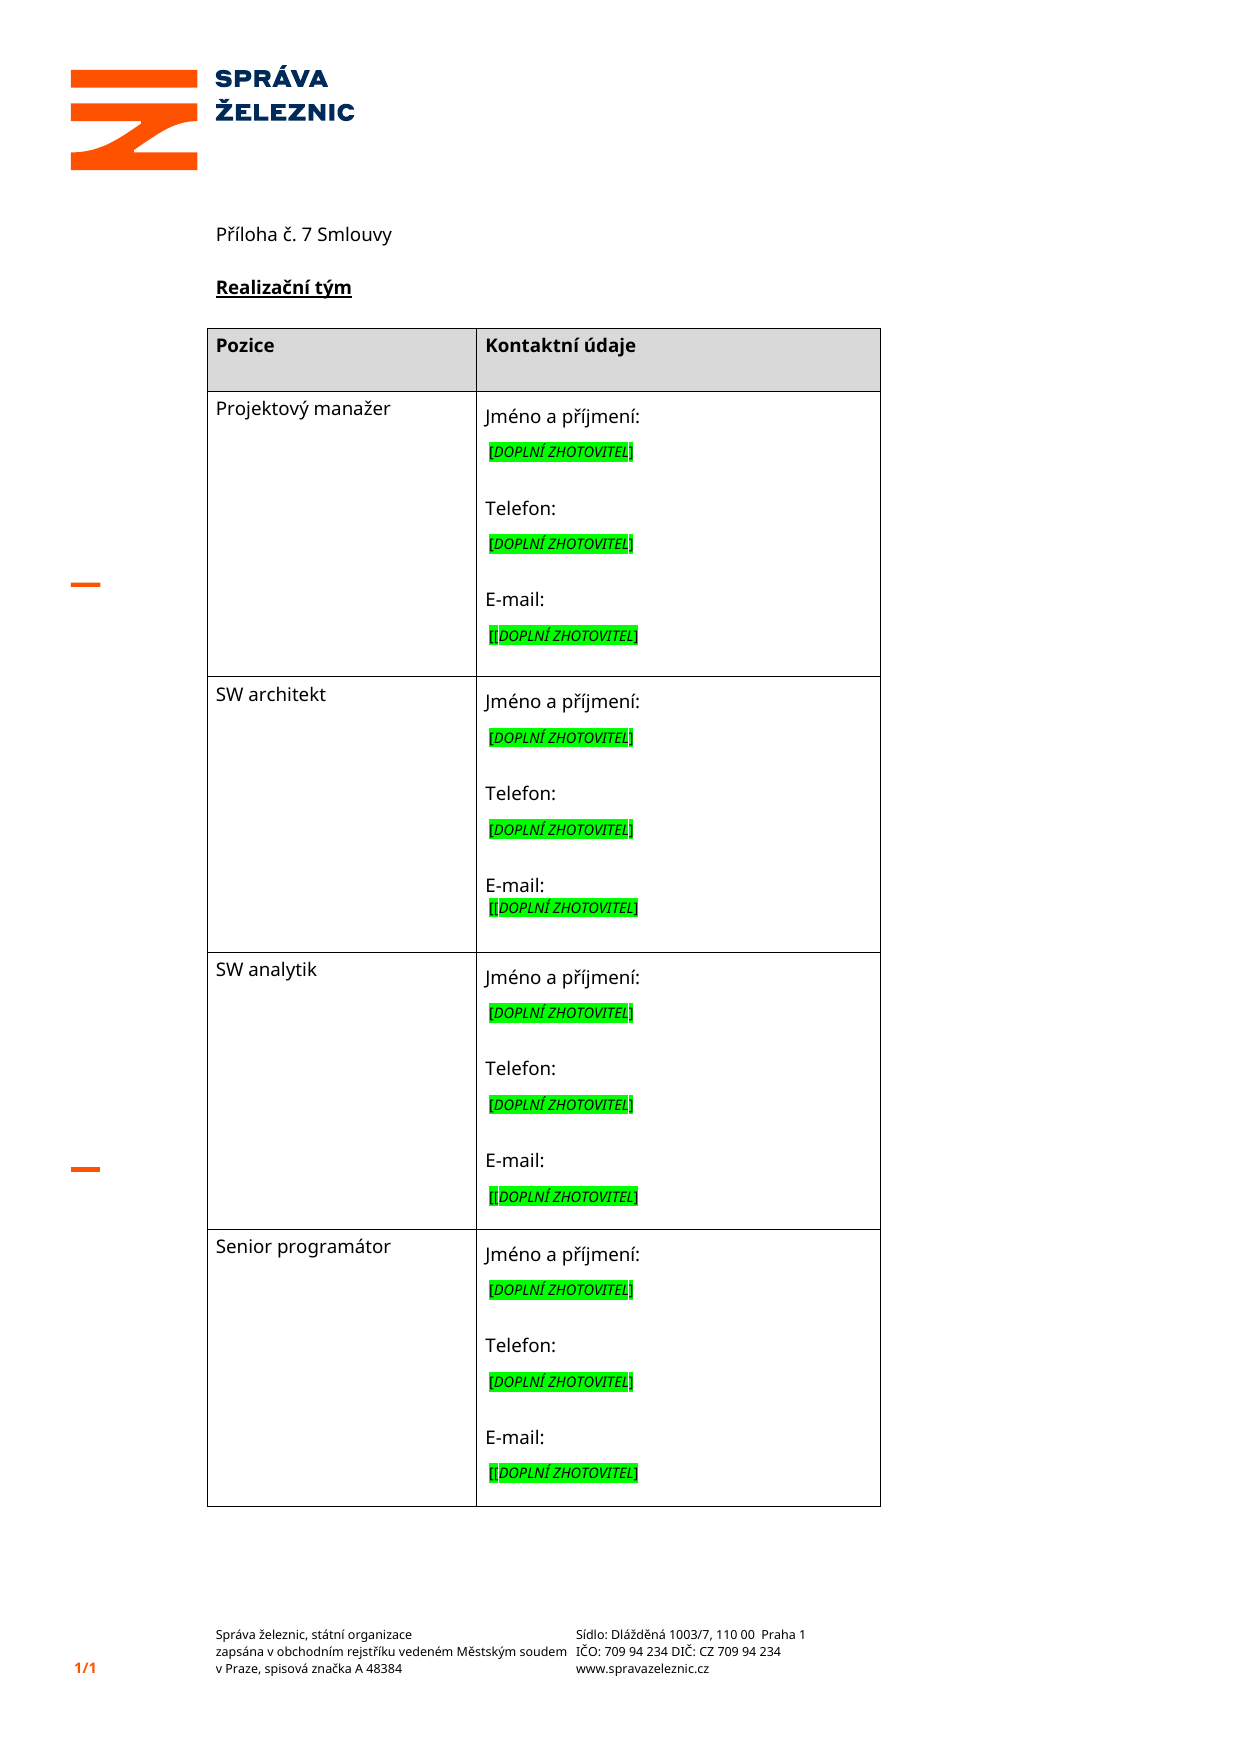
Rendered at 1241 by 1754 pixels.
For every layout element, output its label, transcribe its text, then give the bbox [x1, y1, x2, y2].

table_cell Jméno a příjmení: [DOPLNÍ ZHOTOVITEL] Telefon: [DOPLNÍ ZHOTOVITEL] E-mail: [[DOPLNÍ ZHOTOVITEL] [477, 392, 880, 676]
table_header Kontaktní údaje [477, 329, 880, 391]
table_cell Jméno a příjmení: [DOPLNÍ ZHOTOVITEL] Telefon: [DOPLNÍ ZHOTOVITEL] E-mail: [[DOPLNÍ ZHOTOVITEL] [477, 1230, 880, 1506]
table_cell Jméno a příjmení: [DOPLNÍ ZHOTOVITEL] Telefon: [DOPLNÍ ZHOTOVITEL] E-mail: [[DOPLNÍ ZHOTOVITEL] [477, 677, 880, 952]
table_header Pozice [208, 329, 476, 391]
text Realizační tým [216, 274, 1122, 300]
table_cell SW analytik [208, 953, 476, 1229]
table_cell Projektový manažer [208, 392, 476, 676]
table_cell Senior programátor [208, 1230, 476, 1506]
table_cell SW architekt [208, 677, 476, 952]
text Příloha č. 7 Smlouvy [216, 222, 1122, 247]
table_cell Jméno a příjmení: [DOPLNÍ ZHOTOVITEL] Telefon: [DOPLNÍ ZHOTOVITEL] E-mail: [[DOPLNÍ ZHOTOVITEL] [477, 953, 880, 1229]
